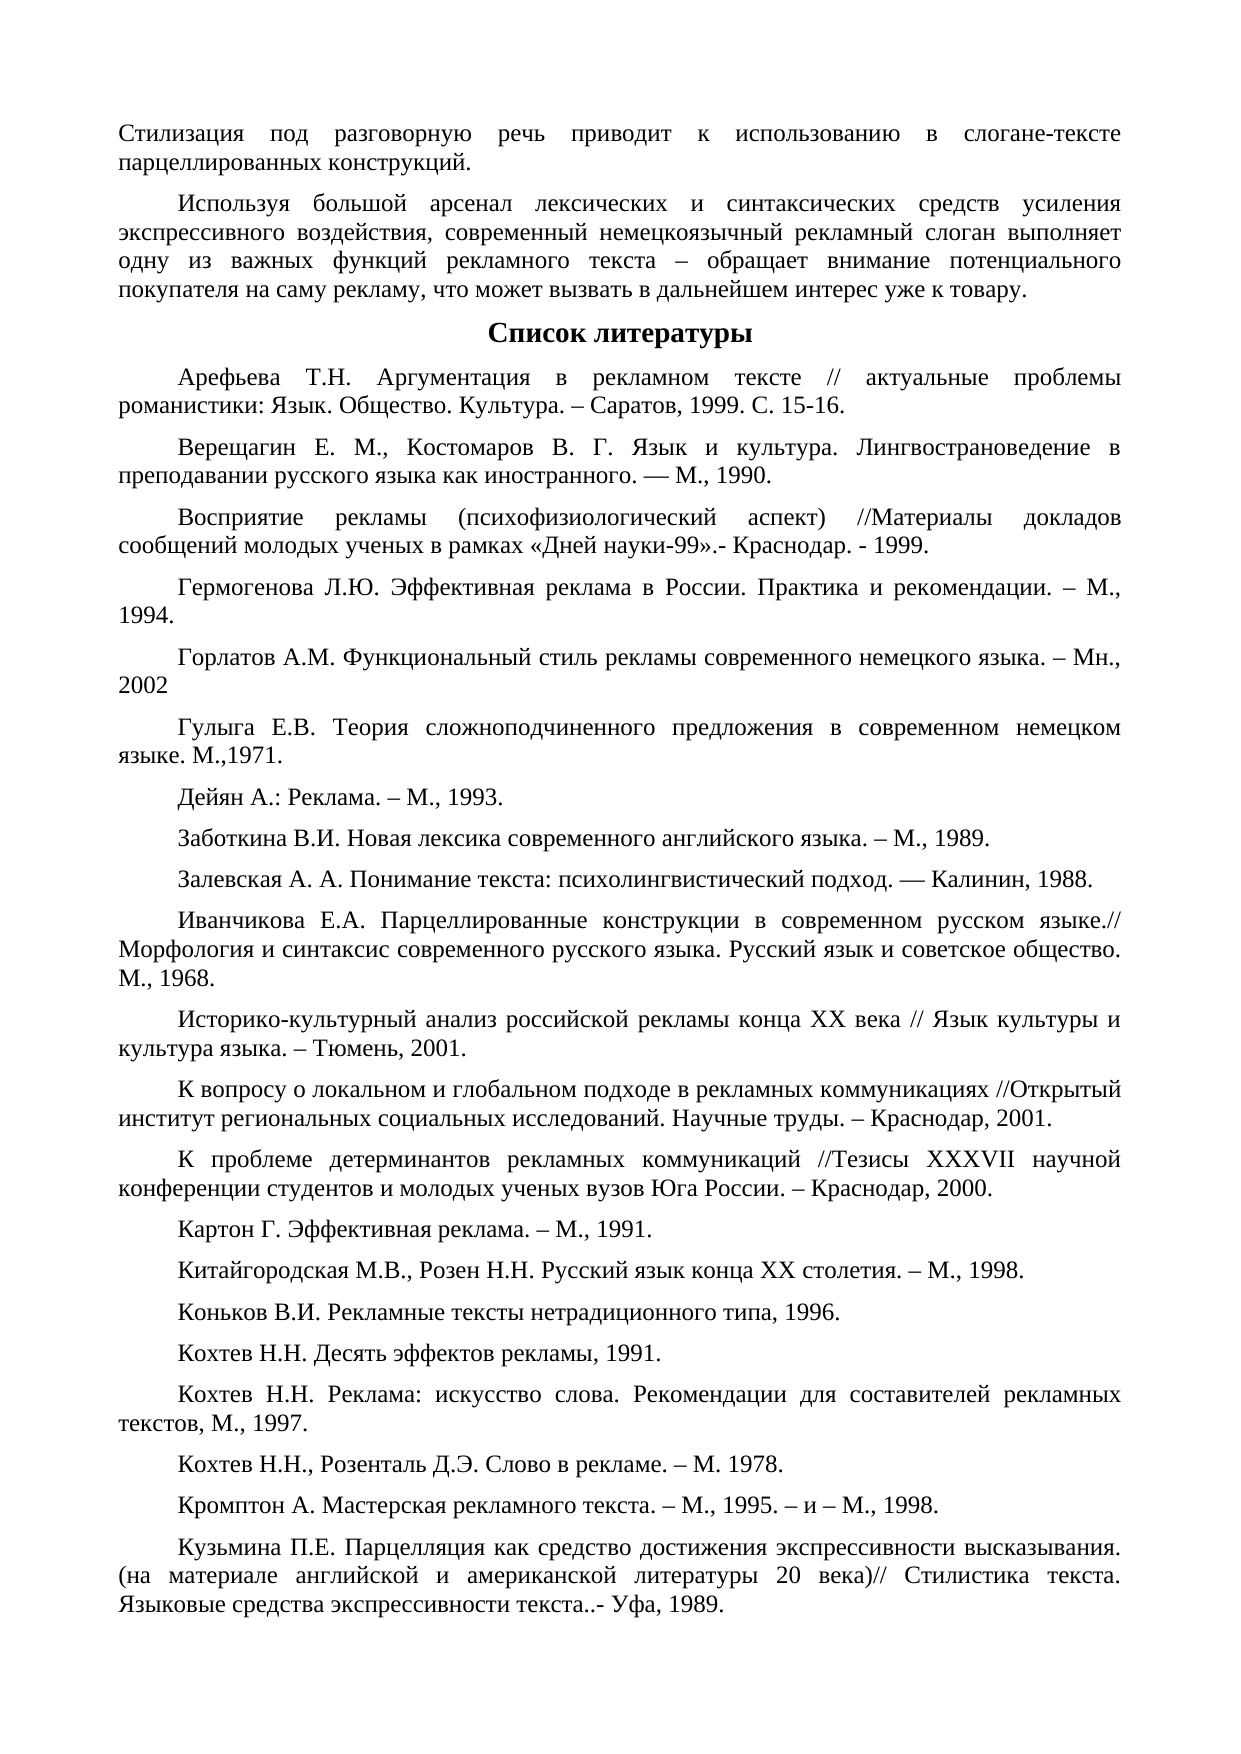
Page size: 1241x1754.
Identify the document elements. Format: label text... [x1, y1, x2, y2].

text Кохтев Н.Н. Десять эффектов рекламы, 1991. [118, 1338, 1122, 1367]
text Горлатов А.М. Функциональный стиль рекламы современного немецкого языка. – Мн., 2002 [118, 642, 1122, 699]
text Кромптон А. Мастерская рекламного текста. – М., 1995. – и – М., 1998. [118, 1490, 1122, 1519]
text Коньков В.И. Рекламные тексты нетрадиционного типа, 1996. [118, 1297, 1122, 1325]
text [118, 118, 1122, 176]
text Китайгородская М.В., Розен Н.Н. Русский язык конца ХХ столетия. – М., 1998. [118, 1255, 1122, 1284]
text Иванчикова Е.А. Парцеллированные конструкции в современном русском языке.// Морфология и синтаксис современного русского языка. Русский язык и советское общество. М., 1968. [118, 905, 1122, 992]
text Используя большой арсенал лексических и синтаксических средств усиления экспрессивного воздействия, современный немецкоязычный рекламный слоган выполняет одну из важных функций рекламного текста – обращает внимание потенциального покупателя на саму рекламу, что может вызвать в дальнейшем интерес уже к товару. [118, 188, 1122, 303]
text Восприятие рекламы (психофизиологический аспект) //Материалы докладов сообщений молодых ученых в рамках «Дней науки-99».- Краснодар. - 1999. [118, 502, 1122, 559]
text К проблеме детерминантов рекламных коммуникаций //Тезисы XXXVII научной конференции студентов и молодых ученых вузов Юга России. – Краснодар, 2000. [118, 1144, 1122, 1202]
text Список литературы [118, 316, 1122, 349]
text Кохтев Н.Н. Реклама: искусство слова. Рекомендации для составителей рекламных текстов, М., 1997. [118, 1379, 1122, 1437]
text Гулыга Е.В. Теория сложноподчиненного предложения в современном немецком языке. М.,1971. [118, 712, 1122, 769]
text Арефьева Т.Н. Аргументация в рекламном тексте // актуальные проблемы романистики: Язык. Общество. Культура. – Саратов, 1999. С. 15-16. [118, 362, 1122, 419]
text Заботкина В.И. Новая лексика современного английского языка. – М., 1989. [118, 823, 1122, 852]
text Кохтев Н.Н., Розенталь Д.Э. Слово в рекламе. – М. 1978. [118, 1449, 1122, 1478]
text Кузьмина П.Е. Парцелляция как средство достижения экспрессивности высказывания. (на материале английской и американской литературы 20 века)// Стилистика текста. Языковые средства экспрессивности текста..- Уфа, 1989. [118, 1532, 1122, 1618]
text К вопросу о локальном и глобальном подходе в рекламных коммуникациях //Открытый институт региональных социальных исследований. Научные труды. – Краснодар, 2001. [118, 1074, 1122, 1132]
text Дейян А.: Реклама. – М., 1993. [118, 782, 1122, 810]
text Картон Г. Эффективная реклама. – М., 1991. [118, 1214, 1122, 1243]
text Залевская А. А. Понимание текста: психолингвистический подход. — Калинин, 1988. [118, 864, 1122, 893]
text Верещагин Е. М., Костомаров В. Г. Язык и культура. Лингвострановедение в преподавании русского языка как иностранного. — М., 1990. [118, 432, 1122, 489]
text Историко-культурный анализ российской рекламы конца ХХ века // Язык культуры и культура языка. – Тюмень, 2001. [118, 1004, 1122, 1062]
text Гермогенова Л.Ю. Эффективная реклама в России. Практика и рекомендации. – М., 1994. [118, 572, 1122, 629]
